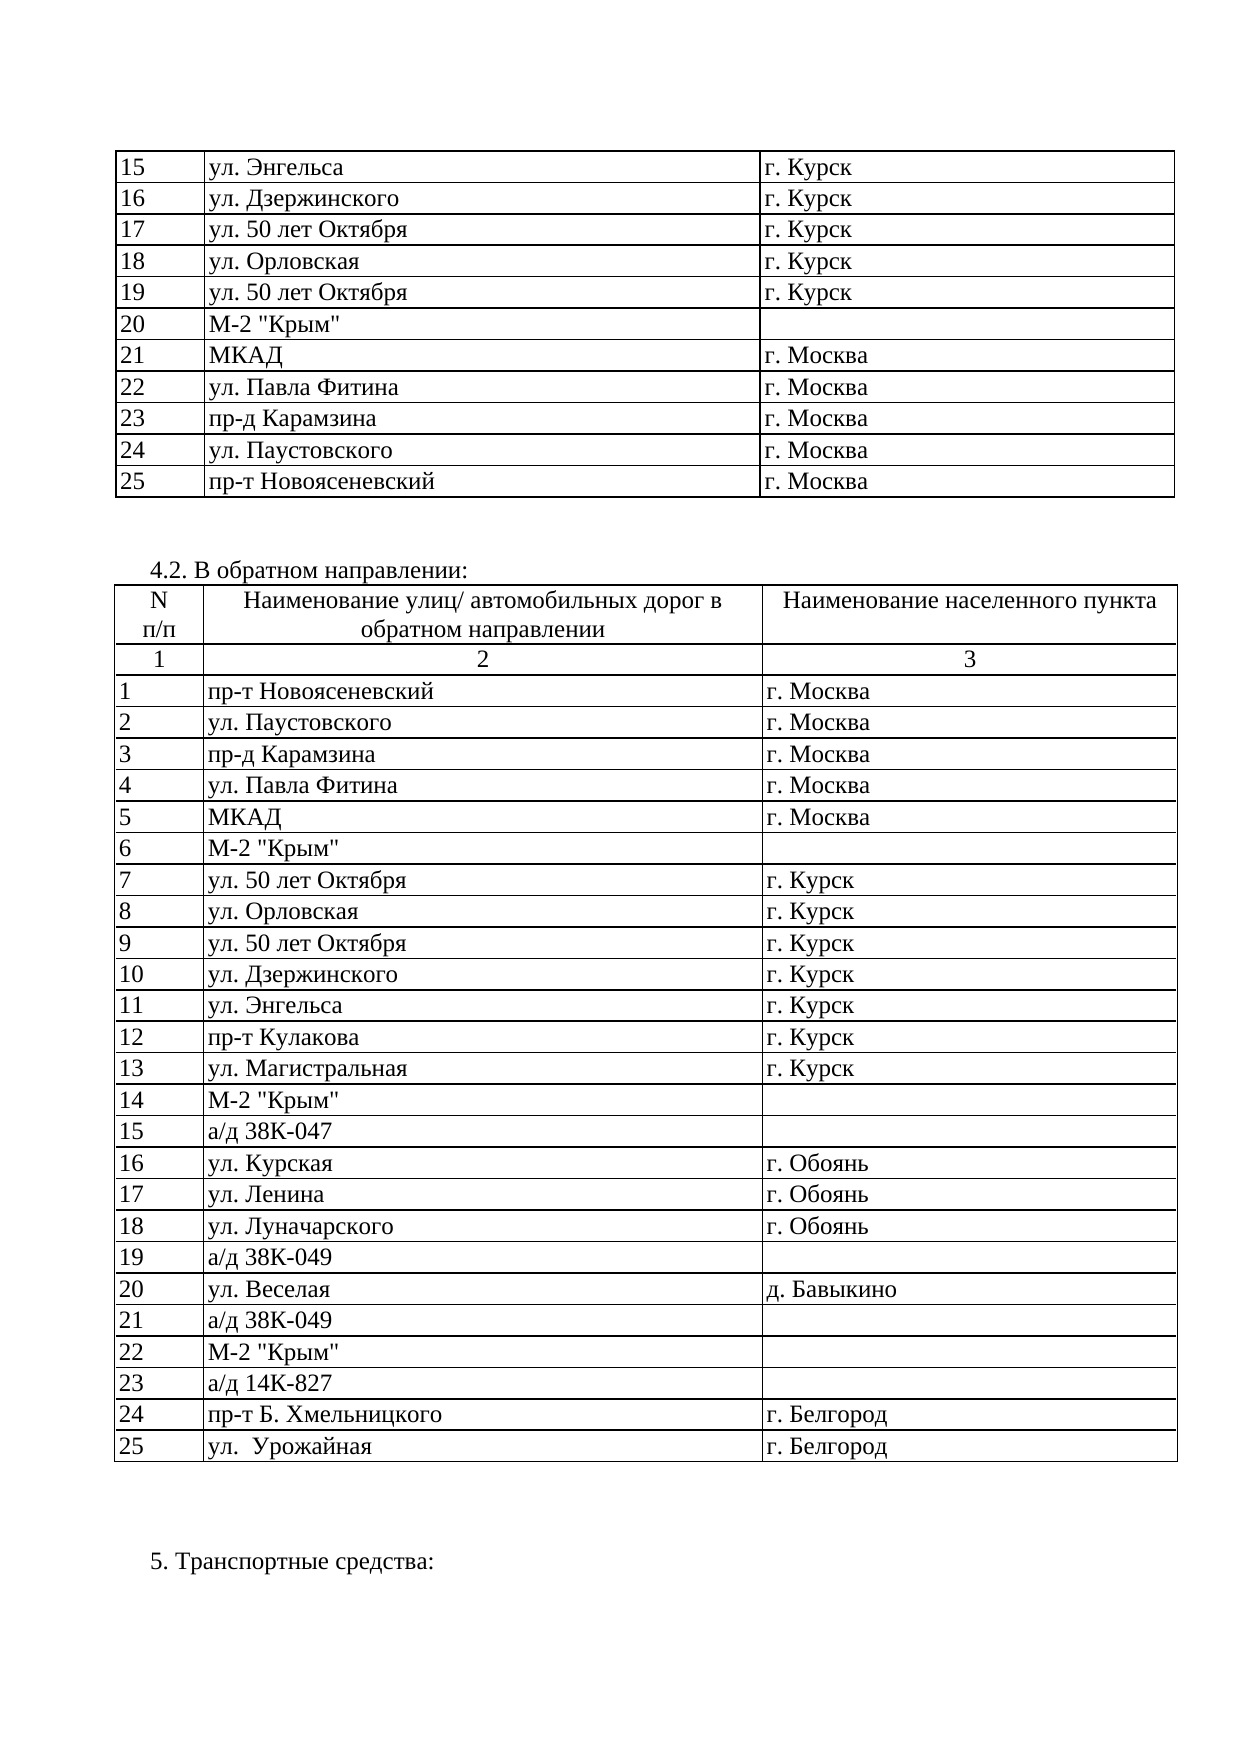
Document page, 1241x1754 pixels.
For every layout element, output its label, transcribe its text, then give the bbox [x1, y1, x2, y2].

table_cell 18 [117, 246, 204, 276]
table_cell пр-д Карамзина [205, 403, 759, 433]
table_cell ул. Орловская [204, 896, 762, 926]
table_cell [763, 1304, 1177, 1335]
table_cell г. Обоянь [763, 1146, 1177, 1178]
table_cell 20 [115, 1273, 203, 1303]
table_cell пр-д Карамзина [204, 739, 762, 769]
table_cell г. Москва [761, 340, 1174, 370]
table_cell 24 [115, 1399, 203, 1429]
table_cell 15 [115, 1116, 203, 1146]
table_cell г. Курск [761, 277, 1174, 307]
table_cell г. Белгород [763, 1429, 1177, 1461]
table_cell 5 [115, 801, 203, 832]
table_cell 15 [117, 152, 204, 181]
table_cell ул. Луначарского [204, 1211, 762, 1241]
table_cell ул. 50 лет Октября [205, 277, 759, 307]
table_cell ул. Павла Фитина [205, 372, 759, 402]
table_cell 21 [117, 340, 204, 370]
table_cell 1 [115, 644, 203, 674]
table_cell ул. Веселая [204, 1274, 762, 1303]
table_cell ул. 50 лет Октября [204, 865, 762, 894]
table_cell [763, 832, 1177, 863]
table_cell 18 [115, 1210, 203, 1241]
table_cell г. Белгород [763, 1398, 1177, 1429]
table_header Наименование населенного пункта [763, 586, 1177, 643]
table_cell г. Москва [761, 372, 1174, 402]
table_cell 8 [115, 896, 203, 926]
table_cell г. Курск [763, 1052, 1177, 1083]
table_cell ул. Паустовского [205, 435, 759, 464]
table_cell 17 [117, 215, 204, 244]
table_cell г. Курск [763, 1020, 1177, 1052]
table_cell г. Москва [763, 800, 1177, 832]
table_cell 7 [115, 864, 203, 894]
table_cell а/д 38К-049 [204, 1242, 762, 1272]
table_cell 19 [115, 1242, 203, 1272]
table_cell ул. Орловская [205, 246, 759, 276]
table_cell г. Обоянь [763, 1178, 1177, 1209]
table_cell 22 [115, 1336, 203, 1366]
table_cell [763, 1335, 1177, 1366]
table_cell ул. 50 лет Октября [205, 215, 759, 244]
table_cell г. Курск [763, 895, 1177, 926]
table_cell 4 [115, 770, 203, 800]
table_cell ул. Дзержинского [204, 959, 762, 989]
table_cell 23 [117, 403, 204, 433]
table_cell 25 [117, 466, 204, 496]
text 5. Транспортные средства: [150, 1546, 1090, 1575]
table_cell г. Москва [763, 737, 1177, 769]
text 4.2. В обратном направлении: [150, 555, 1090, 584]
table_cell [763, 1083, 1177, 1115]
table_cell пр-т Кулакова [204, 1022, 762, 1052]
table_cell 12 [115, 1021, 203, 1052]
table_cell г. Москва [763, 769, 1177, 800]
table_cell г. Курск [763, 989, 1177, 1020]
table_cell ул. Ленина [204, 1179, 762, 1209]
table_cell г. Москва [761, 403, 1174, 433]
table_cell МКАД [204, 802, 762, 832]
table_cell 14 [115, 1084, 203, 1115]
table_cell 22 [117, 372, 204, 402]
table_cell ул. Павла Фитина [204, 770, 762, 800]
table_cell г. Обоянь [763, 1209, 1177, 1241]
table_cell ул. Паустовского [204, 707, 762, 737]
table_cell 13 [115, 1053, 203, 1083]
table_cell г. Москва [761, 435, 1174, 464]
table_cell ул. Энгельса [204, 991, 762, 1020]
table_cell 24 [117, 435, 204, 464]
table_cell г. Курск [763, 926, 1177, 957]
table_cell М-2 "Крым" [204, 1337, 762, 1366]
table_cell г. Курск [761, 183, 1174, 213]
table_header N п/п [115, 586, 203, 643]
table_cell 10 [115, 959, 203, 989]
table_cell 2 [115, 707, 203, 737]
table_cell а/д 38К-049 [204, 1305, 762, 1335]
table_cell 16 [115, 1147, 203, 1178]
table_cell МКАД [205, 340, 759, 370]
table_cell М-2 "Крым" [205, 309, 759, 339]
table_cell ул. 50 лет Октября [204, 928, 762, 957]
table_cell г. Курск [761, 152, 1174, 181]
table_cell 21 [115, 1305, 203, 1335]
table_cell ул. Магистральная [204, 1053, 762, 1083]
table_cell г. Москва [761, 466, 1174, 496]
table_cell 16 [117, 183, 204, 213]
table_cell г. Курск [763, 958, 1177, 989]
table_cell г. Москва [763, 674, 1177, 706]
table_cell д. Бавыкино [763, 1272, 1177, 1303]
table_cell 17 [115, 1179, 203, 1209]
table_cell пр-т Новоясеневский [204, 676, 762, 706]
table_cell 19 [117, 277, 204, 307]
table_cell [761, 309, 1174, 339]
table_cell М-2 "Крым" [204, 1085, 762, 1115]
table_cell а/д 14К-827 [204, 1368, 762, 1398]
table_cell 6 [115, 833, 203, 863]
table_cell г. Курск [761, 215, 1174, 244]
table_cell [763, 1366, 1177, 1398]
table_cell ул. Дзержинского [205, 183, 759, 213]
table_cell 1 [115, 675, 203, 706]
table_header Наименование улиц/ автомобильных дорог в обратном направлении [204, 586, 762, 643]
table_cell 23 [115, 1368, 203, 1398]
table_cell 2 [204, 645, 762, 674]
table_cell ул. Урожайная [204, 1431, 762, 1461]
table_cell М-2 "Крым" [204, 833, 762, 863]
table_cell ул. Курская [204, 1148, 762, 1178]
table_cell 3 [115, 738, 203, 769]
table_cell 11 [115, 990, 203, 1020]
table_cell 3 [763, 643, 1177, 674]
table_cell а/д 38К-047 [204, 1116, 762, 1146]
table_cell 9 [115, 927, 203, 957]
table_cell г. Курск [761, 246, 1174, 276]
table_cell пр-т Б. Хмельницкого [204, 1400, 762, 1429]
table_cell [763, 1241, 1177, 1272]
table_cell 20 [117, 309, 204, 339]
table_cell ул. Энгельса [205, 152, 759, 181]
table_cell пр-т Новоясеневский [205, 466, 759, 496]
table_cell 25 [115, 1430, 203, 1461]
table_cell г. Москва [763, 706, 1177, 737]
table_cell [763, 1115, 1177, 1146]
table_cell г. Курск [763, 863, 1177, 894]
